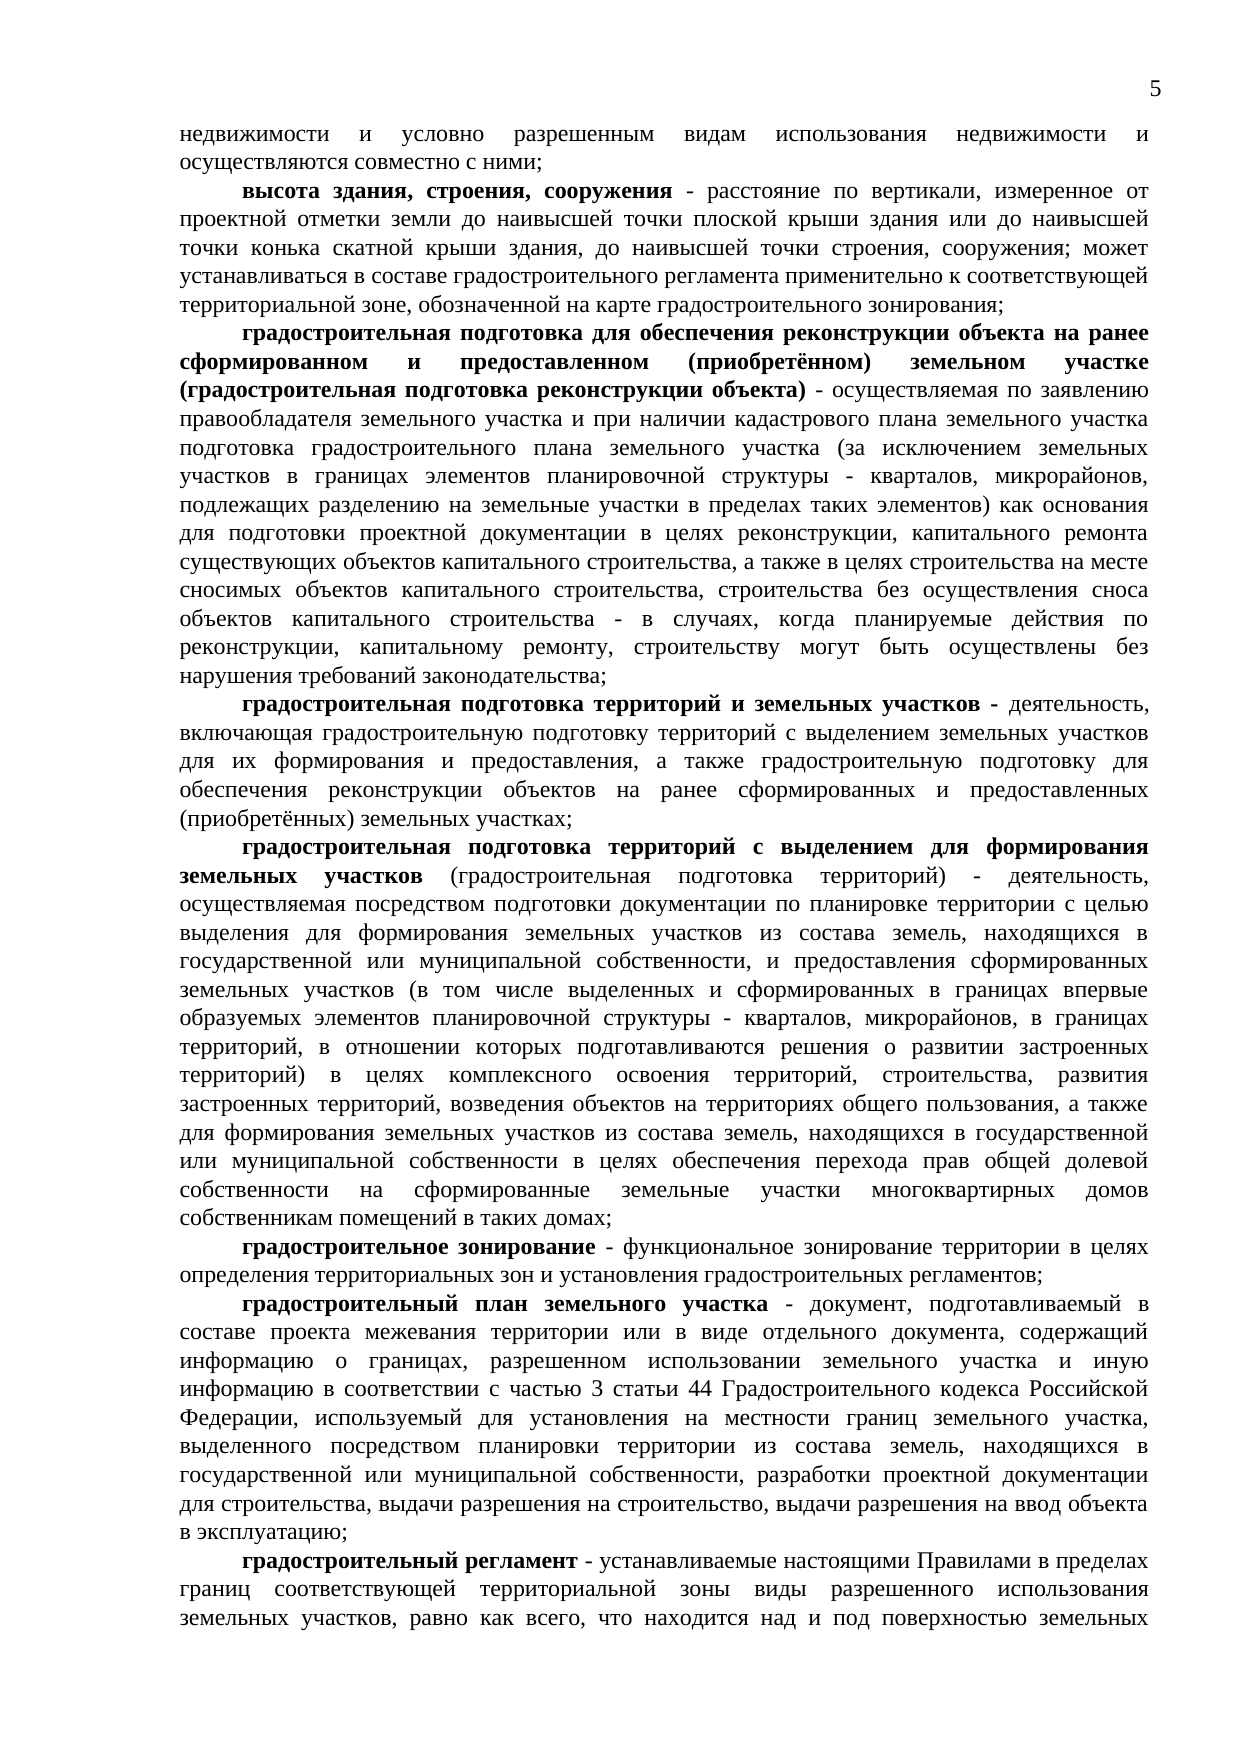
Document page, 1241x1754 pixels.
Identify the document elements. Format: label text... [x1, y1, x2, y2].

text градостроительная подготовка территорий с выделением для формирования земельных участков (градостроительная подготовка территорий) - деятельность, осуществляемая посредством подготовки документации по планировке территории с целью выделения для формирования земельных участков из состава земель, находящихся в государственной или муниципальной собственности, и предоставления сформированных земельных участков (в том числе выделенных и сформированных в границах впервые образуемых элементов планировочной структуры - кварталов, микрорайонов, в границах территорий, в отношении которых подготавливаются решения о развитии застроенных территорий) в целях комплексного освоения территорий, строительства, развития застроенных территорий, возведения объектов на территориях общего пользования, а также для формирования земельных участков из состава земель, находящихся в государственной или муниципальной собственности в целях обеспечения перехода прав общей долевой собственности на сформированные земельные участки многоквартирных домов собственникам помещений в таких домах; [179, 832, 1149, 1231]
text высота здания, строения, сооружения - расстояние по вертикали, измеренное от проектной отметки земли до наивысшей точки плоской крыши здания или до наивысшей точки конька скатной крыши здания, до наивысшей точки строения, сооружения; может устанавливаться в составе градостроительного регламента применительно к соответствующей территориальной зоне, обозначенной на карте градостроительного зонирования; [179, 175, 1149, 318]
text градостроительный план земельного участка - документ, подготавливаемый в составе проекта межевания территории или в виде отдельного документа, содержащий информацию о границах, разрешенном использовании земельного участка и иную информацию в соответствии с частью 3 статьи 44 Градостроительного кодекса Российской Федерации, используемый для установления на местности границ земельного участка, выделенного посредством планировки территории из состава земель, находящихся в государственной или муниципальной собственности, разработки проектной документации для строительства, выдачи разрешения на строительство, выдачи разрешения на ввод объекта в эксплуатацию; [179, 1288, 1149, 1545]
text градостроительная подготовка для обеспечения реконструкции объекта на ранее сформированном и предоставленном (приобретённом) земельном участке (градостроительная подготовка реконструкции объекта) - осуществляемая по заявлению правообладателя земельного участка и при наличии кадастрового плана земельного участка подготовка градостроительного плана земельного участка (за исключением земельных участков в границах элементов планировочной структуры - кварталов, микрорайонов, подлежащих разделению на земельные участки в пределах таких элементов) как основания для подготовки проектной документации в целях реконструкции, капитального ремонта существующих объектов капитального строительства, а также в целях строительства на месте сносимых объектов капитального строительства, строительства без осуществления сноса объектов капитального строительства - в случаях, когда планируемые действия по реконструкции, капитальному ремонту, строительству могут быть осуществлены без нарушения требований законодательства; [179, 374, 1149, 689]
text градостроительное зонирование - функциональное зонирование территории в целях определения территориальных зон и установления градостроительных регламентов; [179, 1231, 1149, 1288]
text градостроительная подготовка территорий и земельных участков - деятельность, включающая градостроительную подготовку территорий с выделением земельных участков для их формирования и предоставления, а также градостроительную подготовку для обеспечения реконструкции объектов на ранее сформированных и предоставленных (приобретённых) земельных участках; [179, 689, 1149, 832]
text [179, 118, 1149, 175]
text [179, 1545, 1149, 1631]
